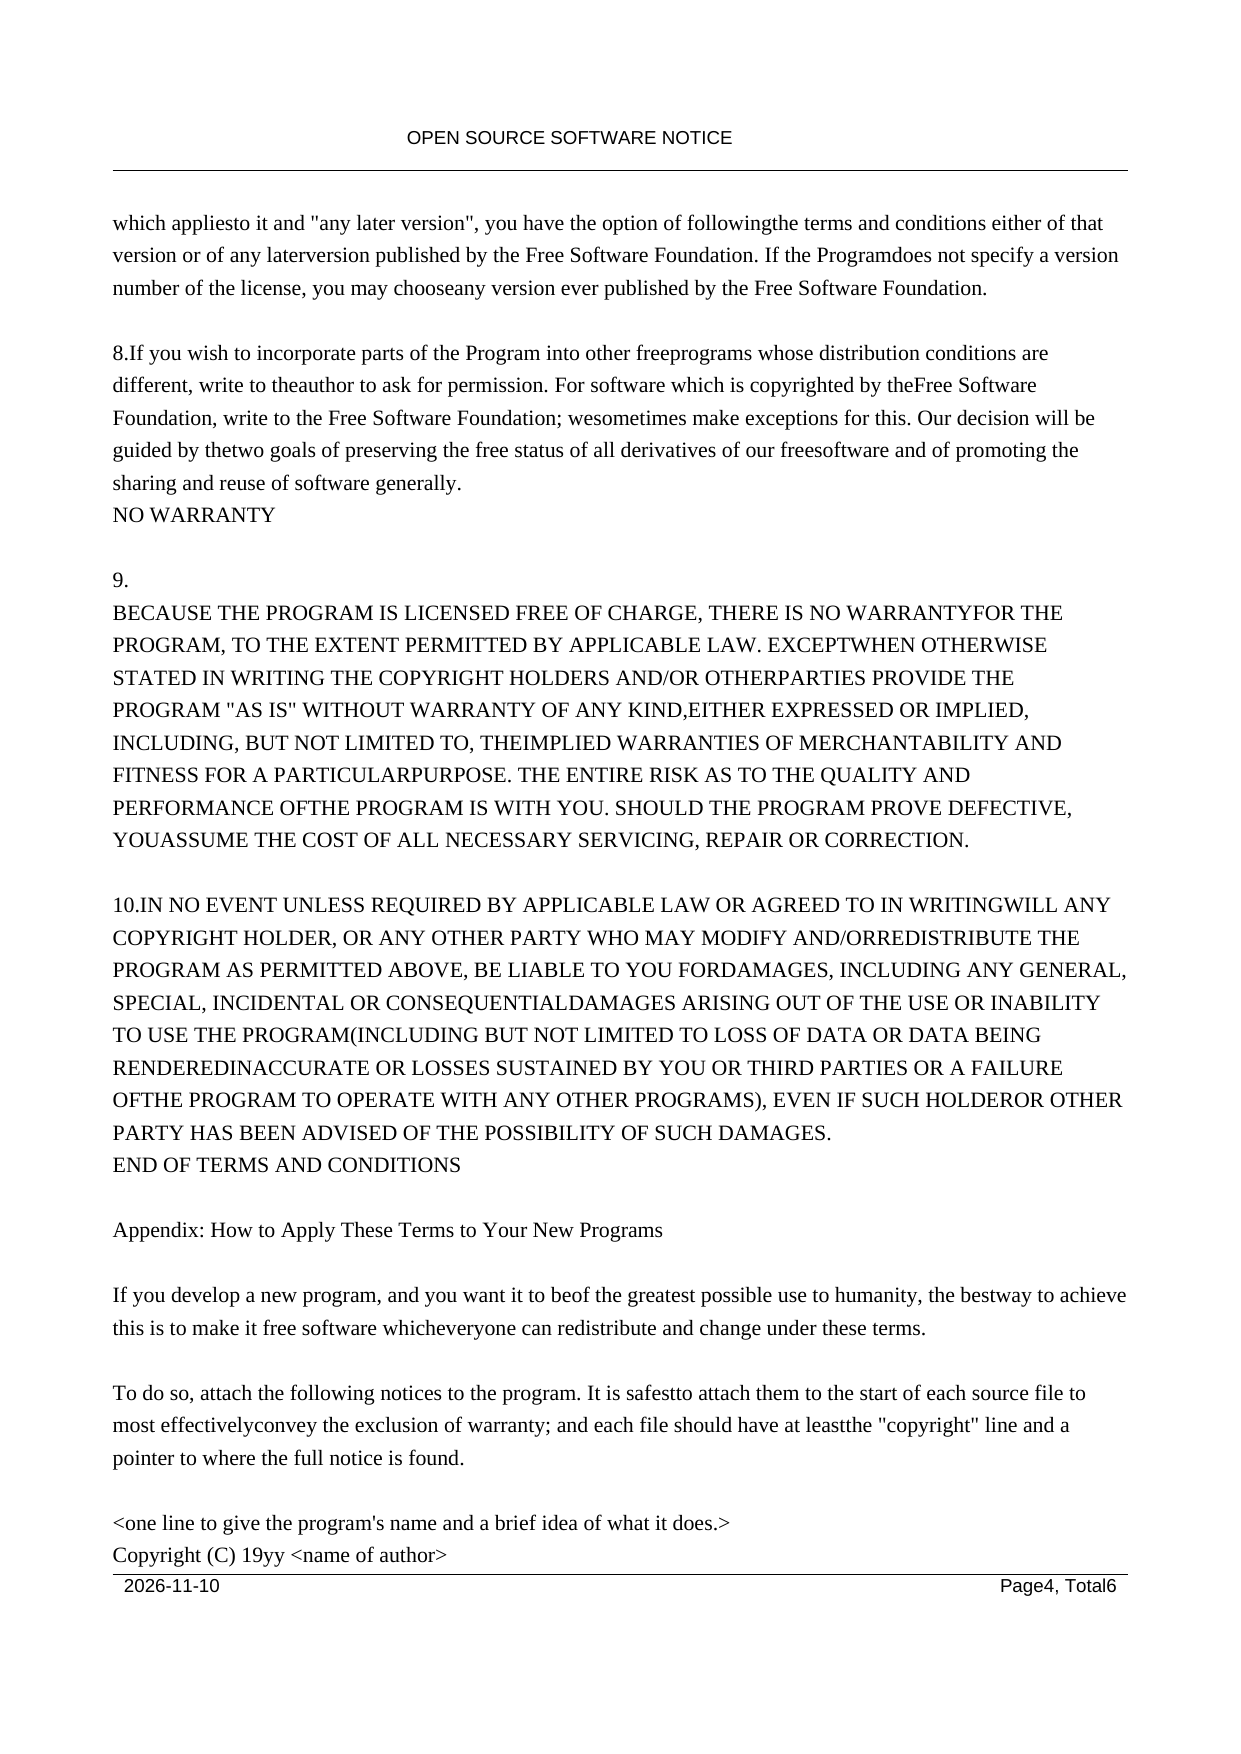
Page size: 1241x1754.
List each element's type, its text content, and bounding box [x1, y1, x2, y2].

text 9. [112, 564, 1128, 596]
text Appendix: How to Apply These Terms to Your New Programs [112, 1214, 1128, 1246]
text END OF TERMS AND CONDITIONS [112, 1149, 1128, 1181]
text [112, 206, 1128, 304]
text <one line to give the program's name and a brief idea of what it does.> [112, 1506, 1128, 1539]
text 10.IN NO EVENT UNLESS REQUIRED BY APPLICABLE LAW OR AGREED TO IN WRITINGWILL ANY COPYRIGHT HOLDER, OR ANY OTHER PARTY WHO MAY MODIFY AND/ORREDISTRIBUTE THE PROGRAM AS PERMITTED ABOVE, BE LIABLE TO YOU FORDAMAGES, INCLUDING ANY GENERAL, SPECIAL, INCIDENTAL OR CONSEQUENTIALDAMAGES ARISING OUT OF THE USE OR INABILITY TO USE THE PROGRAM(INCLUDING BUT NOT LIMITED TO LOSS OF DATA OR DATA BEING RENDEREDINACCURATE OR LOSSES SUSTAINED BY YOU OR THIRD PARTIES OR A FAILURE OFTHE PROGRAM TO OPERATE WITH ANY OTHER PROGRAMS), EVEN IF SUCH HOLDEROR OTHER PARTY HAS BEEN ADVISED OF THE POSSIBILITY OF SUCH DAMAGES. [112, 889, 1128, 1149]
text 8.If you wish to incorporate parts of the Program into other freeprograms whose distribution conditions are different, write to theauthor to ask for permission. For software which is copyrighted by theFree Software Foundation, write to the Free Software Foundation; wesometimes make exceptions for this. Our decision will be guided by thetwo goals of preserving the free status of all derivatives of our freesoftware and of promoting the sharing and reuse of software generally. [112, 336, 1128, 499]
text Copyright (C) 19yy <name of author> [112, 1539, 1128, 1571]
text BECAUSE THE PROGRAM IS LICENSED FREE OF CHARGE, THERE IS NO WARRANTYFOR THE PROGRAM, TO THE EXTENT PERMITTED BY APPLICABLE LAW. EXCEPTWHEN OTHERWISE STATED IN WRITING THE COPYRIGHT HOLDERS AND/OR OTHERPARTIES PROVIDE THE PROGRAM "AS IS" WITHOUT WARRANTY OF ANY KIND,EITHER EXPRESSED OR IMPLIED, INCLUDING, BUT NOT LIMITED TO, THEIMPLIED WARRANTIES OF MERCHANTABILITY AND FITNESS FOR A PARTICULARPURPOSE. THE ENTIRE RISK AS TO THE QUALITY AND PERFORMANCE OFTHE PROGRAM IS WITH YOU. SHOULD THE PROGRAM PROVE DEFECTIVE, YOUASSUME THE COST OF ALL NECESSARY SERVICING, REPAIR OR CORRECTION. [112, 596, 1128, 856]
text If you develop a new program, and you want it to beof the greatest possible use to humanity, the bestway to achieve this is to make it free software whicheveryone can redistribute and change under these terms. [112, 1279, 1128, 1344]
text NO WARRANTY [112, 499, 1128, 531]
text To do so, attach the following notices to the program. It is safestto attach them to the start of each source file to most effectivelyconvey the exclusion of warranty; and each file should have at leastthe "copyright" line and a pointer to where the full notice is found. [112, 1376, 1128, 1474]
